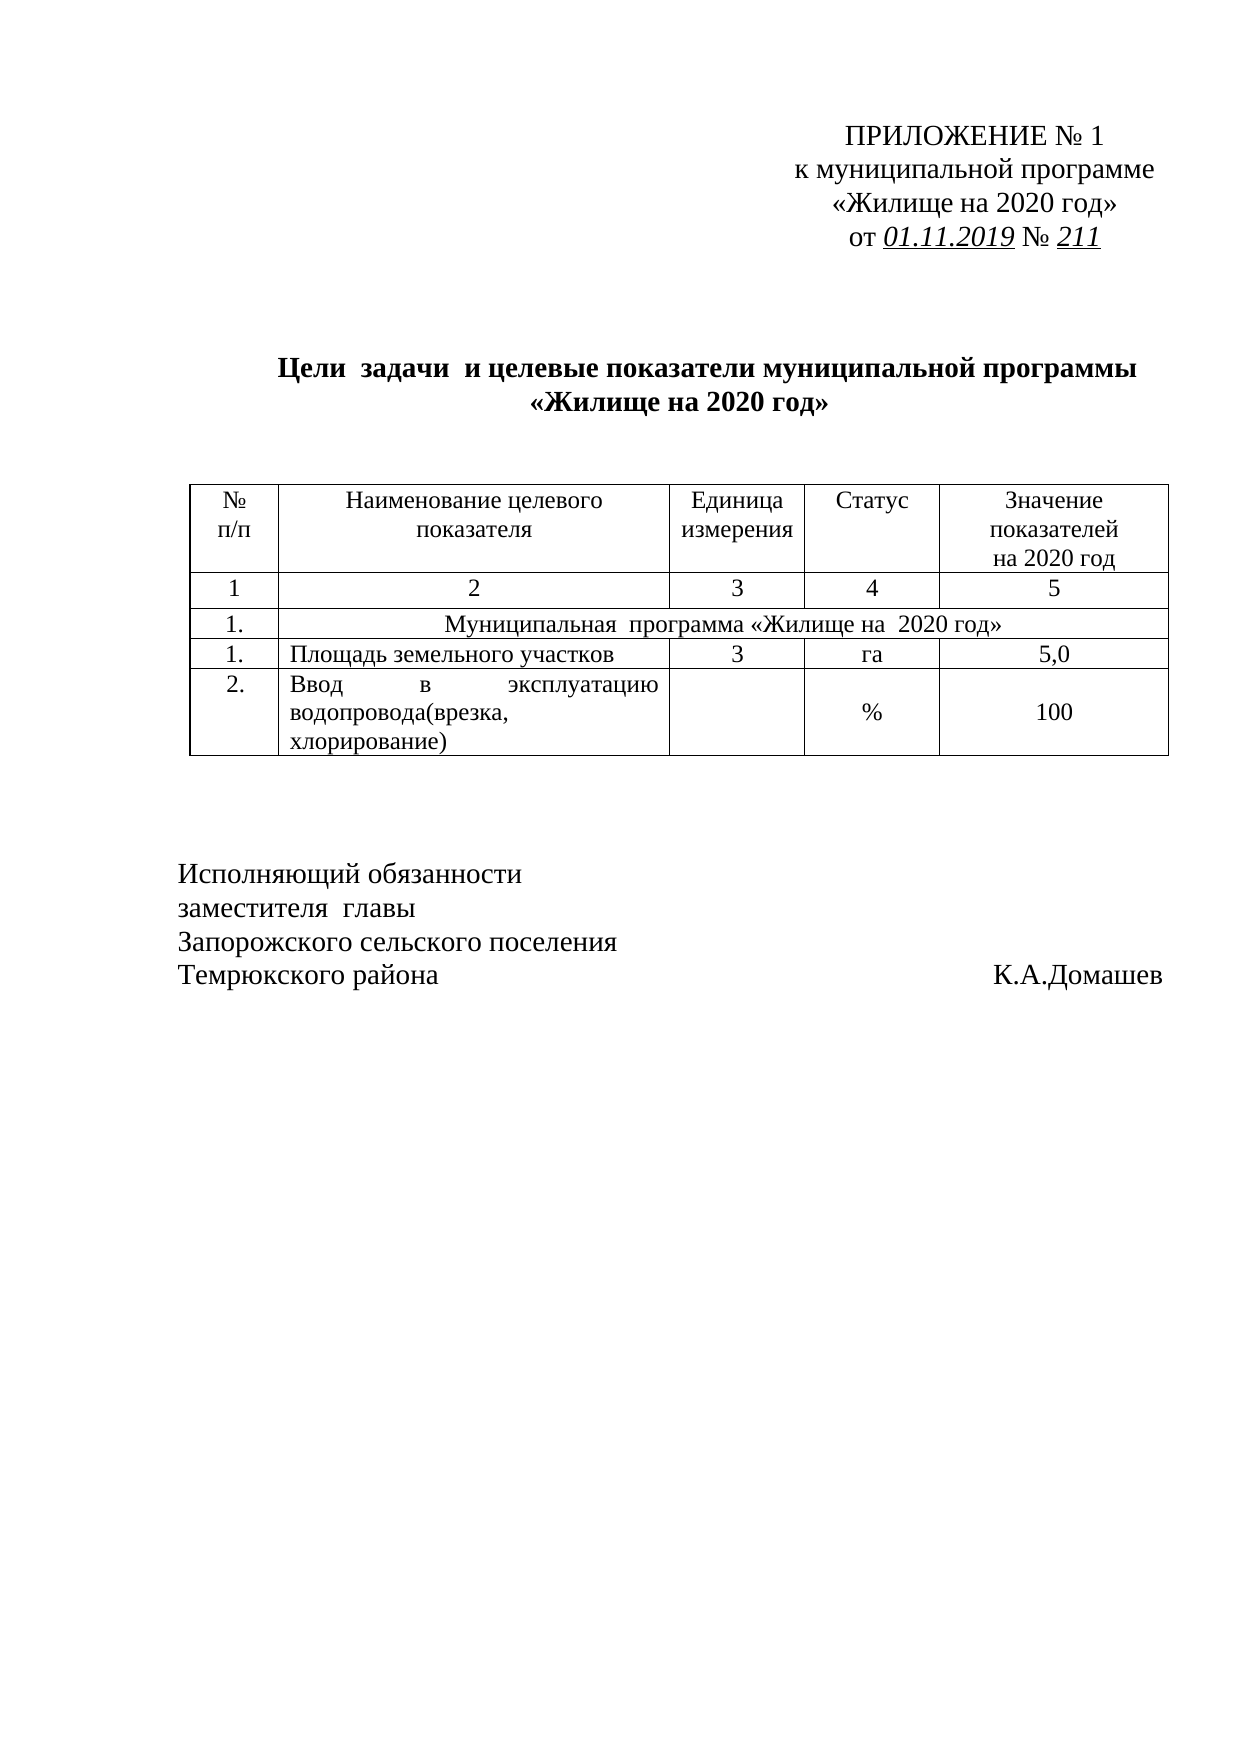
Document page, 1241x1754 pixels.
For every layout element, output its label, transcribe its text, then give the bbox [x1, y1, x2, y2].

table_cell Площадь земельного участков [279, 639, 669, 668]
table_header Статус [805, 485, 939, 572]
table_cell % [805, 669, 939, 755]
table_cell 2 [279, 573, 669, 608]
text заместителя главы [177, 890, 1181, 924]
table_cell 1. [191, 609, 278, 638]
table_cell 5 [940, 573, 1168, 608]
text Цели задачи и целевые показатели муниципальной программы «Жилище на 2020 год» [177, 350, 1181, 417]
text к муниципальной программе [768, 152, 1181, 185]
table_cell 3 [670, 639, 804, 668]
text ПРИЛОЖЕНИЕ № 1 [768, 118, 1181, 152]
table_cell 5,0 [940, 639, 1168, 668]
text «Жилище на 2020 год» [768, 185, 1181, 219]
table_cell Муниципальная программа «Жилище на 2020 год» [279, 609, 1168, 638]
table_cell 2. [191, 669, 278, 755]
table_header Единица измерения [670, 485, 804, 572]
table_header № п/п [191, 485, 278, 572]
table_cell Ввод в эксплуатацию водопровода(врезка, хлорирование) [279, 669, 669, 755]
table_cell 100 [940, 669, 1168, 755]
table_header Значение показателей на 2020 год [940, 485, 1168, 572]
text Исполняющий обязанности [177, 857, 1181, 890]
table_cell га [805, 639, 939, 668]
table_cell 1. [191, 639, 278, 668]
text от 01.11.2019 № 211 [768, 219, 1181, 252]
table_header Наименование целевого показателя [279, 485, 669, 572]
table_cell [670, 669, 804, 755]
table_cell 3 [670, 573, 804, 608]
table_cell 4 [805, 573, 939, 608]
text Темрюкского района К.А.Домашев [177, 957, 1181, 991]
text Запорожского сельского поселения [177, 924, 1181, 957]
table_cell 1 [191, 573, 278, 608]
